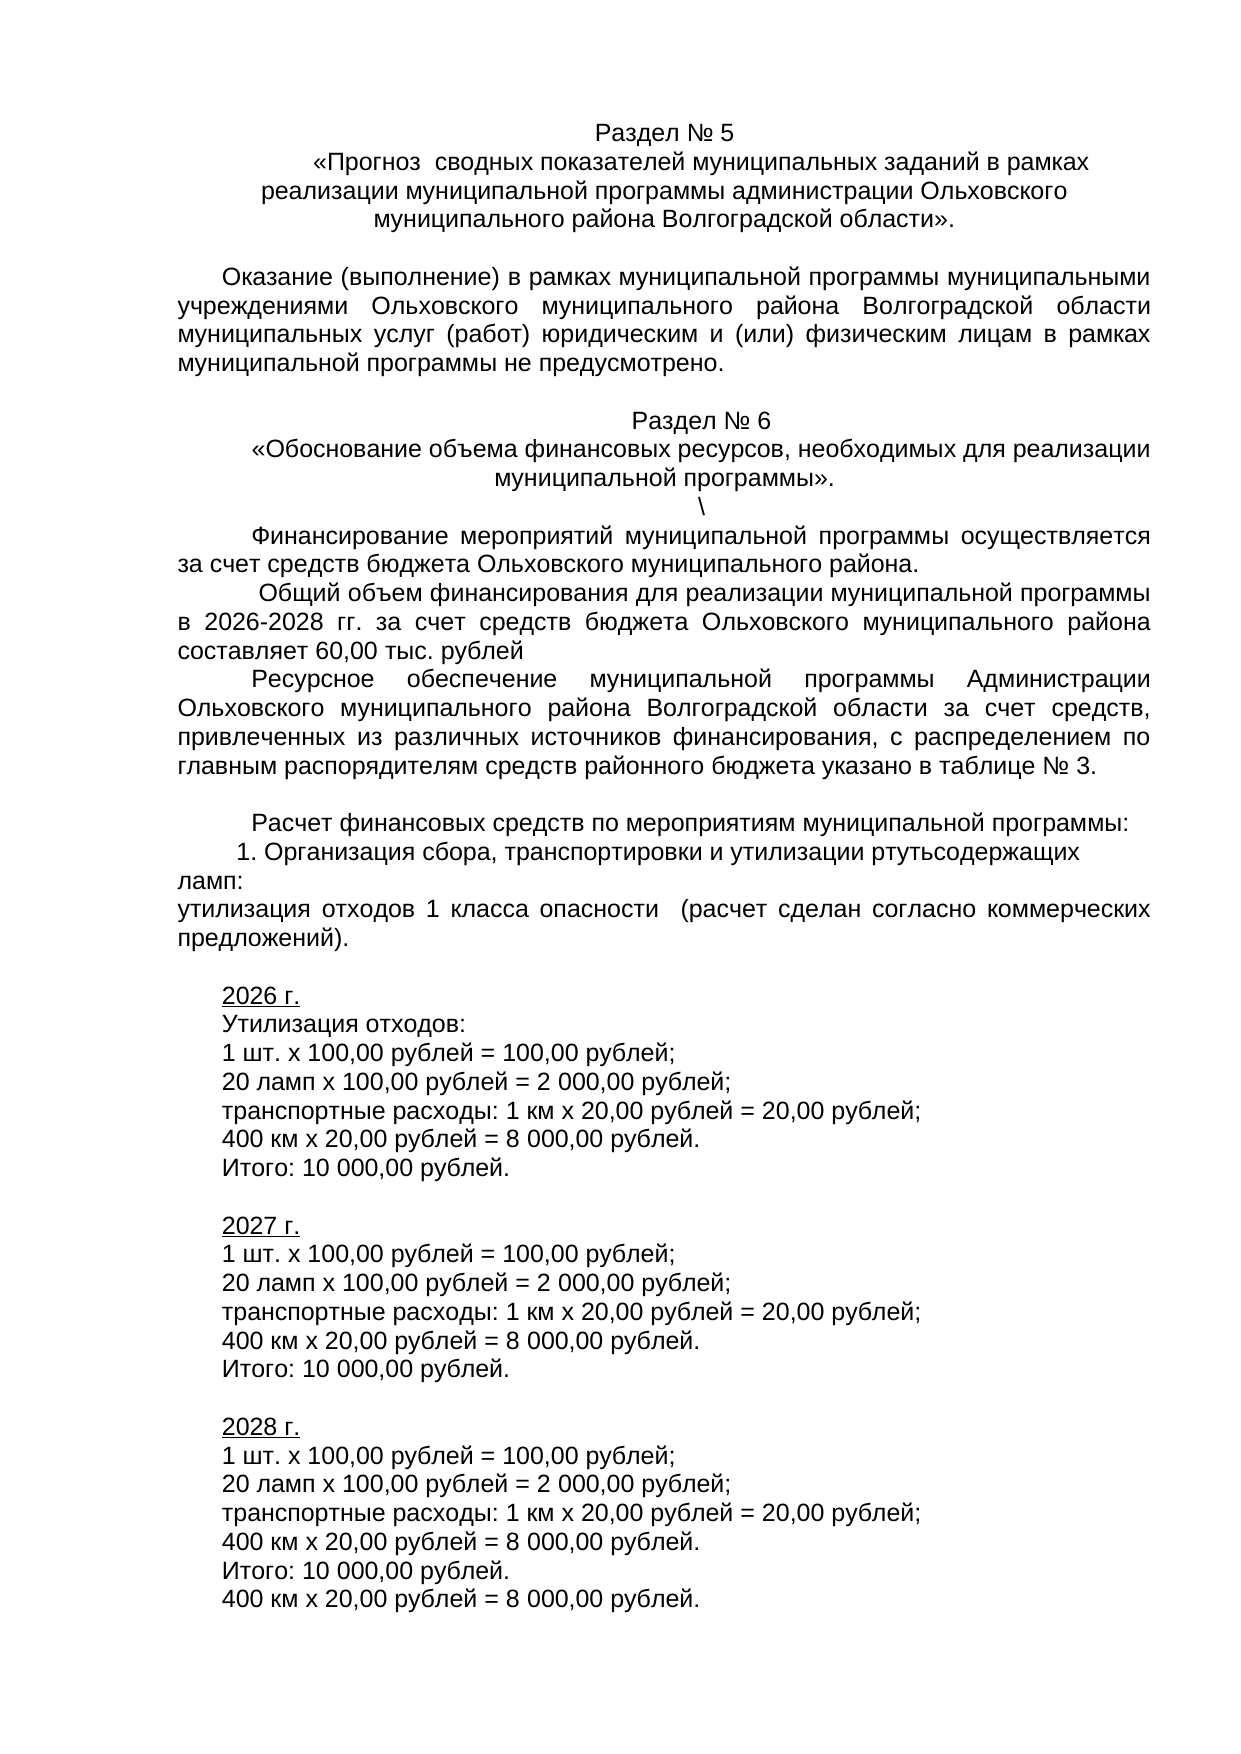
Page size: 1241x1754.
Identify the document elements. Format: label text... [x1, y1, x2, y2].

text 20 ламп х 100,00 рублей = 2 000,00 рублей; [177, 1268, 1152, 1297]
text 400 км х 20,00 рублей = 8 000,00 рублей. [177, 1584, 1152, 1613]
text транспортные расходы: 1 км х 20,00 рублей = 20,00 рублей; [177, 1096, 1152, 1124]
text 1 шт. х 100,00 рублей = 100,00 рублей; [177, 1239, 1152, 1268]
text утилизация отходов 1 класса опасности (расчет сделан согласно коммерческих предложений). [177, 894, 1152, 952]
text \ [177, 492, 1152, 521]
text 1. Организация сбора, транспортировки и утилизации ртутьсодержащих ламп: [177, 837, 1152, 894]
text 2026 г. [177, 981, 1152, 1009]
text Расчет финансовых средств по мероприятиям муниципальной программы: [177, 808, 1152, 837]
text Оказание (выполнение) в рамках муниципальной программы муниципальными учреждениями Ольховского муниципального района Волгоградской области муниципальных услуг (работ) юридическим и (или) физическим лицам в рамках муниципальной программы не предусмотрено. [177, 262, 1152, 377]
text Общий объем финансирования для реализации муниципальной программы в 2026-2028 гг. за счет средств бюджета Ольховского муниципального района составляет 60,00 тыс. рублей [177, 578, 1152, 664]
text 400 км х 20,00 рублей = 8 000,00 рублей. [177, 1527, 1152, 1556]
text транспортные расходы: 1 км х 20,00 рублей = 20,00 рублей; [177, 1498, 1152, 1527]
text Утилизация отходов: [177, 1009, 1152, 1038]
text Итого: 10 000,00 рублей. [177, 1153, 1152, 1182]
text Итого: 10 000,00 рублей. [177, 1354, 1152, 1383]
text 1 шт. х 100,00 рублей = 100,00 рублей; [177, 1038, 1152, 1067]
text Раздел № 6 [177, 406, 1152, 434]
text транспортные расходы: 1 км х 20,00 рублей = 20,00 рублей; [177, 1297, 1152, 1326]
text «Обоснование объема финансовых ресурсов, необходимых для реализации муниципальной программы». [177, 434, 1152, 492]
text 400 км х 20,00 рублей = 8 000,00 рублей. [177, 1124, 1152, 1153]
text 400 км х 20,00 рублей = 8 000,00 рублей. [177, 1326, 1152, 1354]
text Финансирование мероприятий муниципальной программы осуществляется за счет средств бюджета Ольховского муниципального района. [177, 521, 1152, 578]
text «Прогноз сводных показателей муниципальных заданий в рамках реализации муниципальной программы администрации Ольховского муниципального района Волгоградской области». [177, 147, 1152, 233]
text 2028 г. [177, 1412, 1152, 1441]
text Ресурсное обеспечение муниципальной программы Администрации Ольховского муниципального района Волгоградской области за счет средств, привлеченных из различных источников финансирования, с распределением по главным распорядителям средств районного бюджета указано в таблице № 3. [177, 664, 1152, 779]
text 20 ламп х 100,00 рублей = 2 000,00 рублей; [177, 1469, 1152, 1498]
text 2027 г. [177, 1211, 1152, 1239]
text Итого: 10 000,00 рублей. [177, 1556, 1152, 1584]
text 1 шт. х 100,00 рублей = 100,00 рублей; [177, 1441, 1152, 1469]
text Раздел № 5 [177, 118, 1152, 147]
text 20 ламп х 100,00 рублей = 2 000,00 рублей; [177, 1067, 1152, 1096]
